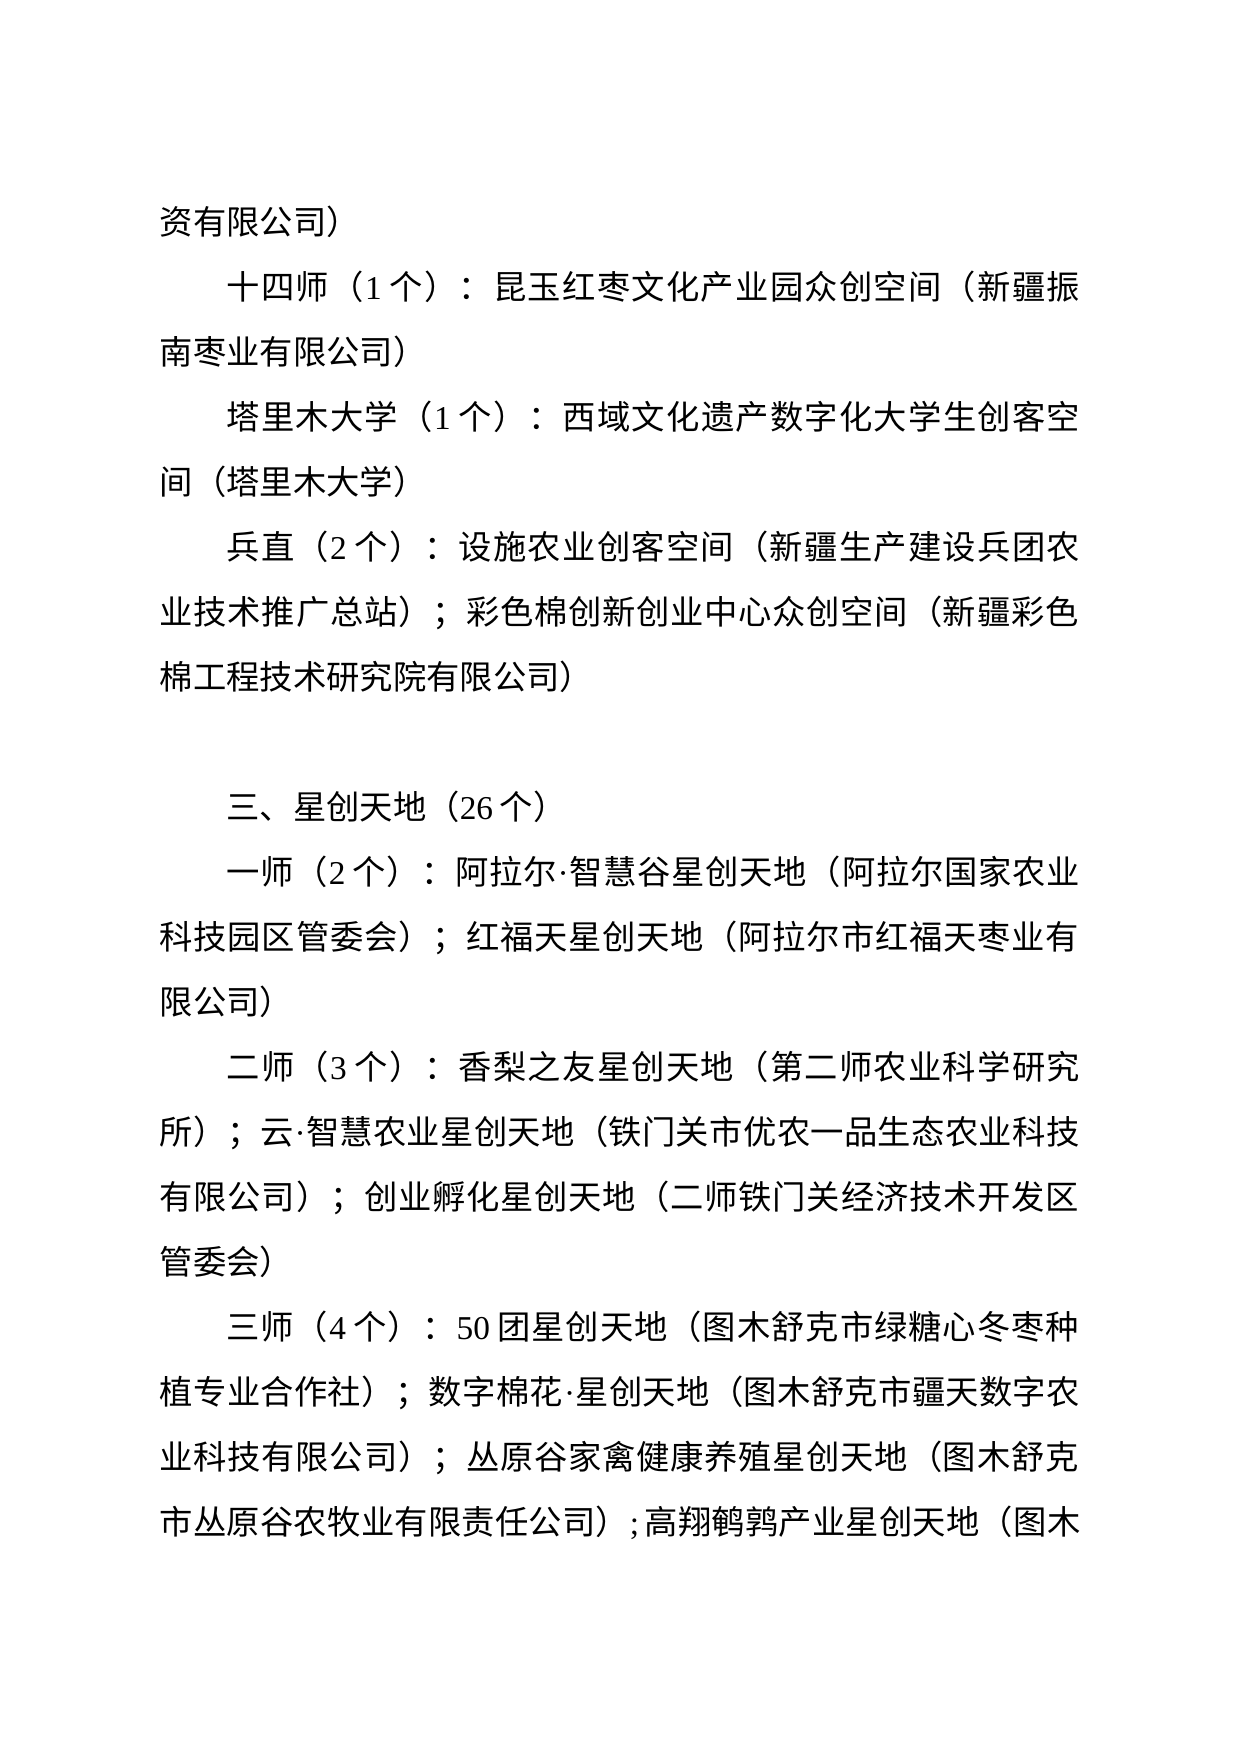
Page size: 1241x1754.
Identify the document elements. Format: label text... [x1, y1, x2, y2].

text 兵直（2个）：设施农业创客空间（新疆生产建设兵团农业技术推广总站）；彩色棉创新创业中心众创空间（新疆彩色棉工程技术研究院有限公司） [159, 512, 1081, 707]
text 塔里木大学（1个）：西域文化遗产数字化大学生创客空间（塔里木大学） [159, 382, 1081, 512]
text 二师（3个）：香梨之友星创天地（第二师农业科学研究所）；云·智慧农业星创天地（铁门关市优农一品生态农业科技有限公司）；创业孵化星创天地（二师铁门关经济技术开发区管委会） [159, 1032, 1081, 1292]
text 三、星创天地（26个） [159, 772, 1081, 837]
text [159, 187, 1081, 252]
text 十四师（1个）：昆玉红枣文化产业园众创空间（新疆振南枣业有限公司） [159, 252, 1081, 382]
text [159, 1292, 1081, 1552]
text 一师（2个）：阿拉尔·智慧谷星创天地（阿拉尔国家农业科技园区管委会）；红福天星创天地（阿拉尔市红福天枣业有限公司） [159, 837, 1081, 1032]
